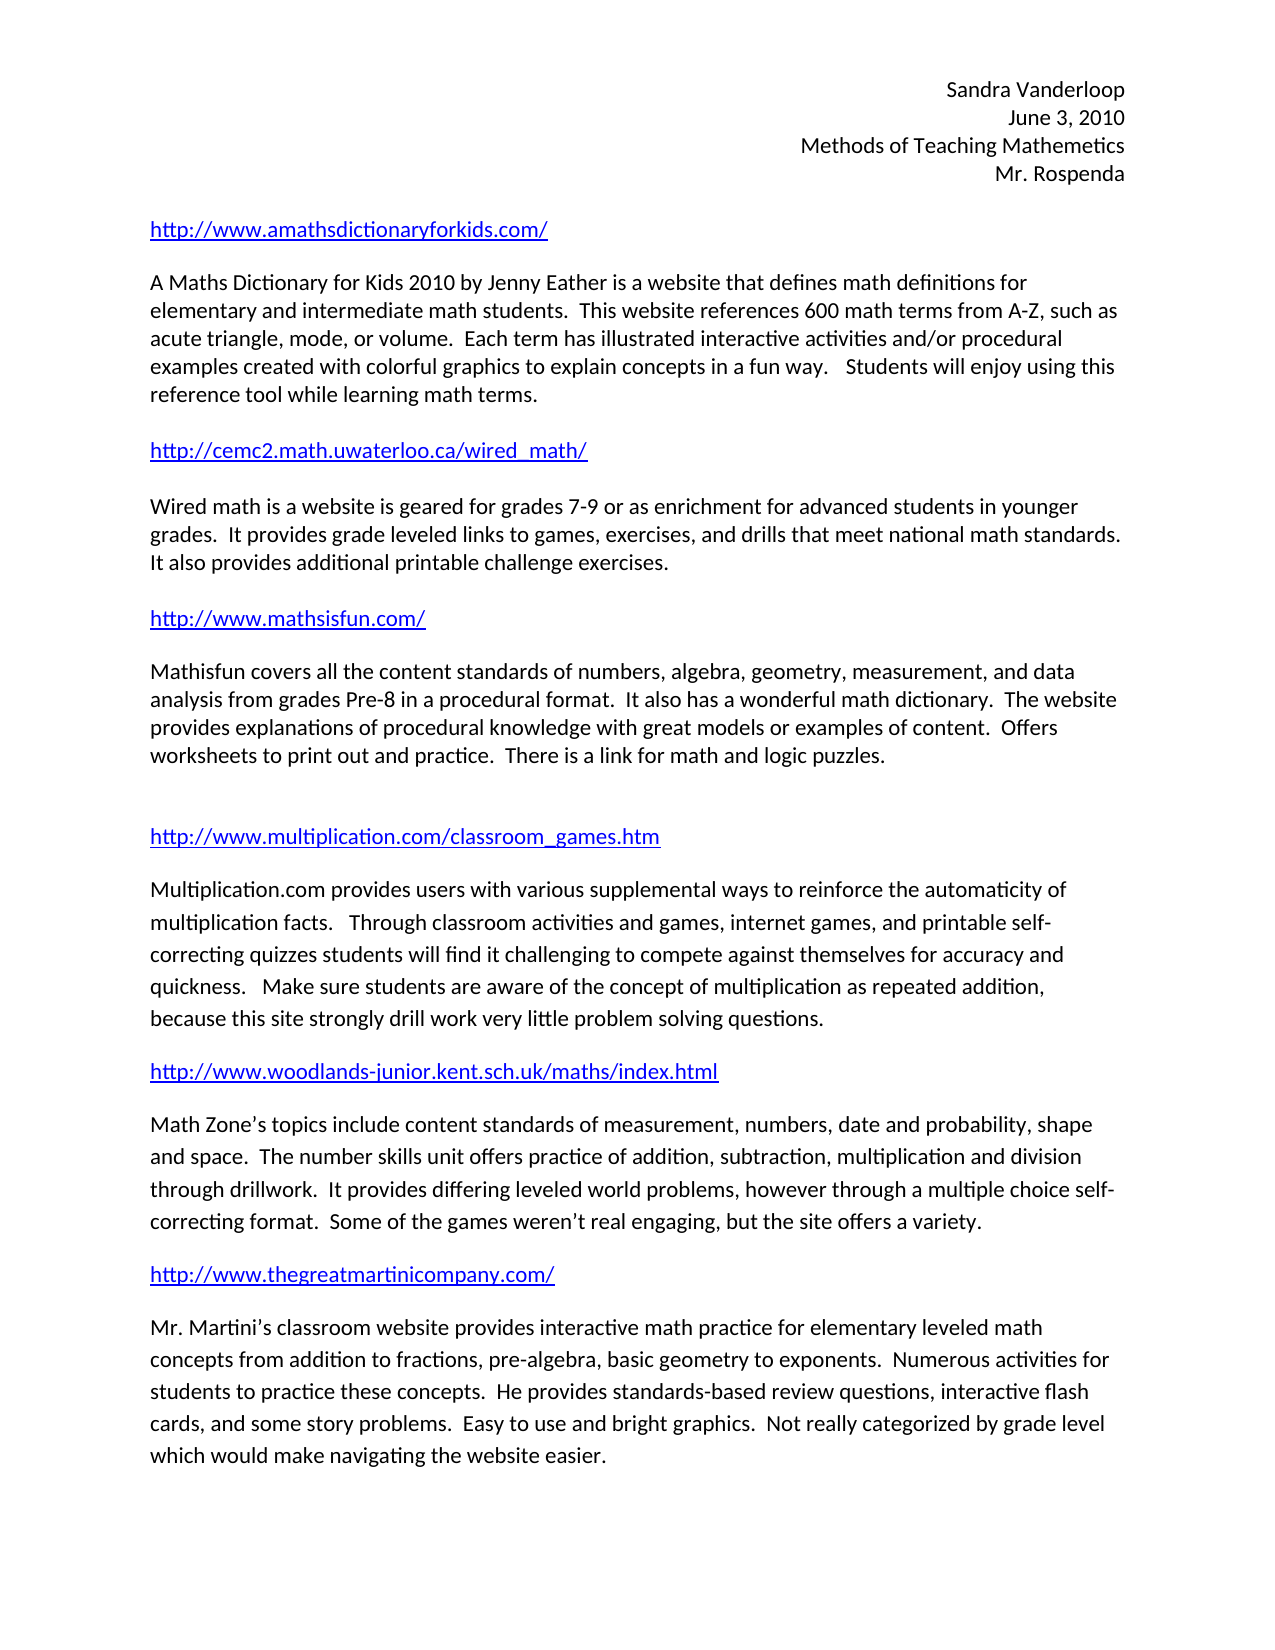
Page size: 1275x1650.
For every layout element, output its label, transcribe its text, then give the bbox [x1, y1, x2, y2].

text A Maths Dictionary for Kids 2010 by Jenny Eather is a website that defines math definitions for elementary and intermediate math students. This website references 600 math terms from A-Z, such as acute triangle, mode, or volume. Each term has illustrated interactive activities and/or procedural examples created with colorful graphics to explain concepts in a fun way. Students will enjoy using this reference tool while learning math terms. [150, 268, 1125, 408]
text Mr. Martini’s classroom website provides interactive math practice for elementary leveled math concepts from addition to fractions, pre-algebra, basic geometry to exponents. Numerous activities for students to practice these concepts. He provides standards-based review questions, interactive flash cards, and some story problems. Easy to use and bright graphics. Not really categorized by grade level which would make navigating the website easier. [150, 1313, 1125, 1470]
text Mathisfun covers all the content standards of numbers, algebra, geometry, measurement, and data analysis from grades Pre-8 in a procedural format. It also has a wonderful math dictionary. The website provides explanations of procedural knowledge with great models or examples of content. Offers worksheets to print out and practice. There is a link for math and logic puzzles. [150, 657, 1125, 769]
text Math Zone’s topics include content standards of measurement, numbers, date and probability, shape and space. The number skills unit offers practice of addition, subtraction, multiplication and division through drillwork. It provides differing leveled world problems, however through a multiple choice self-correcting format. Some of the games weren’t real engaging, but the site offers a variety. [150, 1110, 1125, 1235]
text Multiplication.com provides users with various supplemental ways to reinforce the automaticity of multiplication facts. Through classroom activities and games, internet games, and printable self-correcting quizzes students will find it challenging to compete against themselves for accuracy and quickness. Make sure students are aware of the concept of multiplication as repeated addition, because this site strongly drill work very little problem solving questions. [150, 876, 1125, 1032]
text http://www.mathsisfun.com/ [150, 604, 1125, 632]
text http://www.amathsdictionaryforkids.com/ [150, 215, 1125, 243]
text Wired math is a website is geared for grades 7-9 or as enrichment for advanced students in younger grades. It provides grade leveled links to games, exercises, and drills that meet national math standards. It also provides additional printable challenge exercises. [150, 492, 1125, 576]
text http://www.multiplication.com/classroom_games.htm [150, 822, 1125, 851]
text http://www.thegreatmartinicompany.com/ [150, 1260, 1125, 1288]
text http://cemc2.math.uwaterloo.ca/wired_math/ [150, 436, 1125, 464]
text http://www.woodlands-junior.kent.sch.uk/maths/index.html [150, 1057, 1125, 1085]
